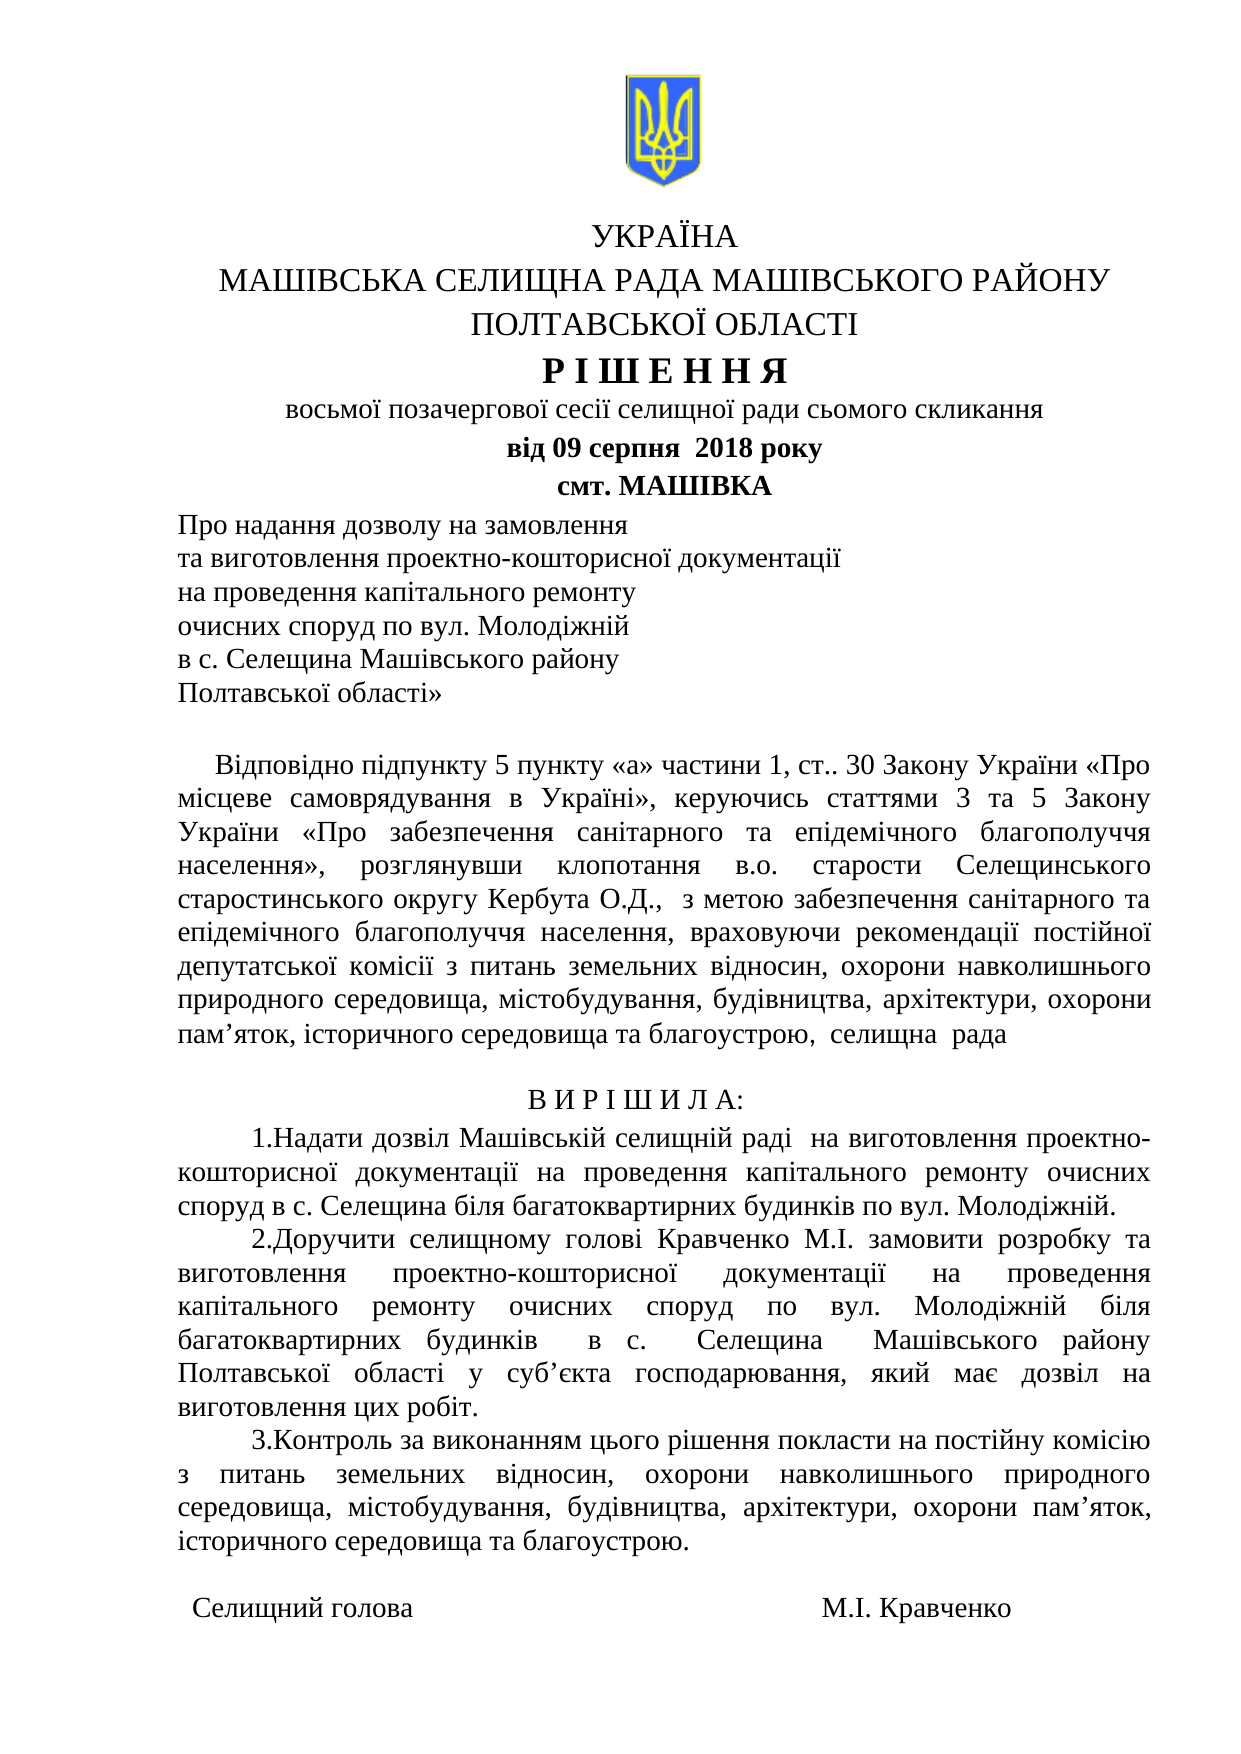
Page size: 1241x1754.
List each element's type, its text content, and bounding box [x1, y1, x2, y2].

text В И Р І Ш И Л А: [177, 1082, 1152, 1116]
text смт. МАШІВКА [177, 468, 1152, 502]
subtitle Р І Ш Е Н Н Я [177, 348, 1152, 391]
text УКРАЇНА [177, 216, 1152, 254]
text 3.Контроль за виконанням цього рішення покласти на постійну комісію з питань земельних відносин, охорони навколишнього природного середовища, містобудування, будівництва, архітектури, охорони пам’яток, історичного середовища та благоустрою. [177, 1422, 1152, 1557]
text очисних споруд по вул. Молодіжній [177, 608, 1152, 641]
text восьмої позачергової сесії селищної ради сьомого скликання [177, 391, 1152, 425]
text від 09 серпня 2018 року [177, 430, 1152, 463]
text 2.Доручити селищному голові Кравченко М.І. замовити розробку та виготовлення проектно-кошторисної документації на проведення капітального ремонту очисних споруд по вул. Молодіжній біля багатоквартирних будинків в с. Селещина Машівського району Полтавської області у суб’єкта господарювання, який має дозвіл на виготовлення цих робіт. [177, 1221, 1152, 1422]
text МАШІВСЬКА СЕЛИЩНА РАДА МАШІВСЬКОГО РАЙОНУ ПОЛТАВСЬКОЇ ОБЛАСТІ [177, 260, 1152, 342]
text на проведення капітального ремонту [177, 574, 1152, 608]
text Селищний голова М.І. Кравченко [177, 1590, 1152, 1624]
text та виготовлення проектно-кошторисної документації [177, 541, 1152, 574]
text 1.Надати дозвіл Машівській селищній раді на виготовлення проектно-кошторисної документації на проведення капітального ремонту очисних споруд в с. Селещина біля багатоквартирних будинків по вул. Молодіжній. [177, 1121, 1152, 1221]
text Про надання дозволу на замовлення [177, 507, 1152, 541]
text Полтавської області» [177, 675, 1152, 708]
text Відповідно підпункту 5 пункту «а» частини 1, ст.. 30 Закону України «Про місцеве самоврядування в Україні», керуючись статтями 3 та 5 Закону України «Про забезпечення санітарного та епідемічного благополуччя населення», розглянувши клопотання в.о. старости Селещинського старостинського округу Кербута О.Д., з метою забезпечення санітарного та епідемічного благополуччя населення, враховуючи рекомендації постійної депутатської комісії з питань земельних відносин, охорони навколишнього природного середовища, містобудування, будівництва, архітектури, охорони пам’яток, історичного середовища та благоустрою, селищна рада [177, 747, 1152, 1051]
text в с. Селещина Машівського району [177, 641, 1152, 675]
